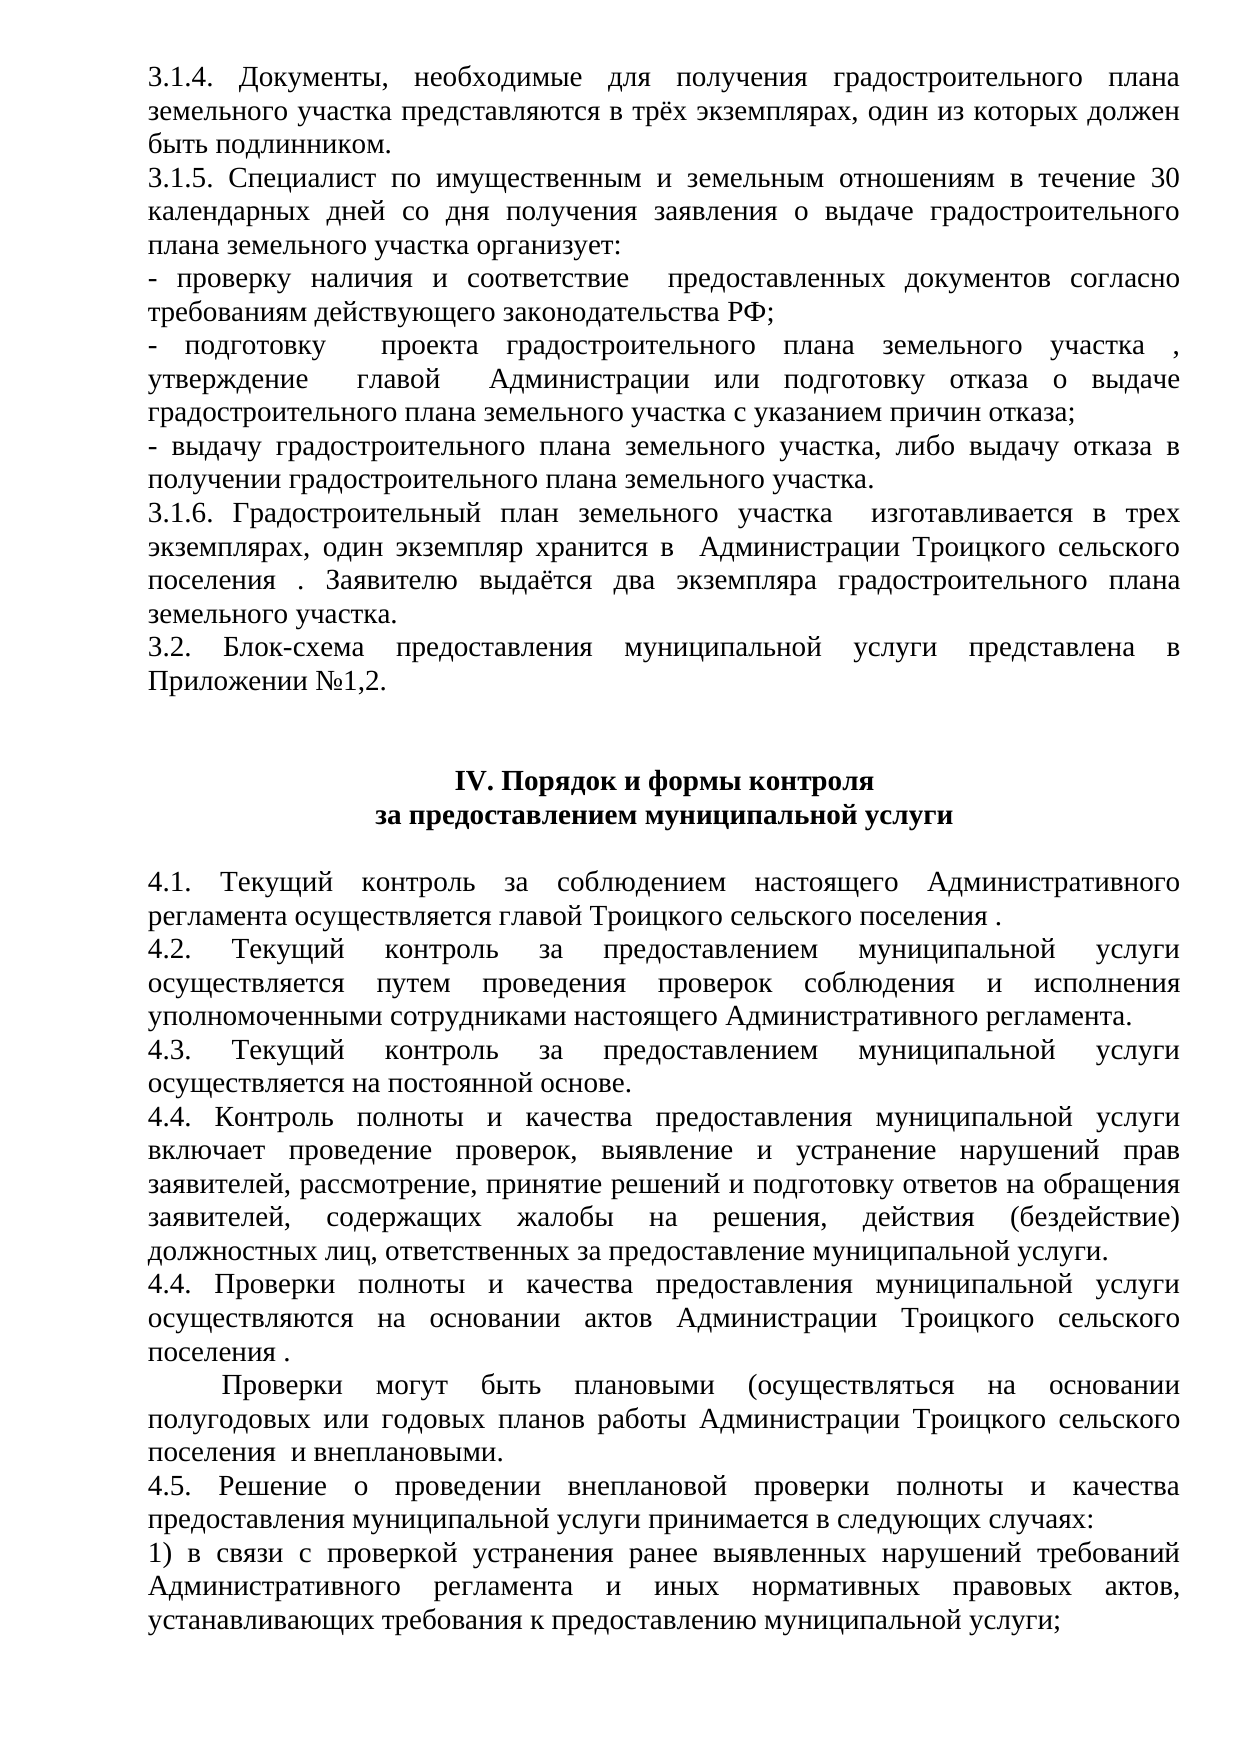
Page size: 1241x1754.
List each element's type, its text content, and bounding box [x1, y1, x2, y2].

text 3.1.5. Специалист по имущественным и земельным отношениям в течение 30 календарных дней со дня получения заявления о выдаче градостроительного плана земельного участка организует: [148, 160, 1181, 260]
text 4.1. Текущий контроль за соблюдением настоящего Административного регламента осуществляется главой Троицкого сельского поселения . [148, 864, 1181, 931]
text 4.2. Текущий контроль за предоставлением муниципальной услуги осуществляется путем проведения проверок соблюдения и исполнения уполномоченными сотрудниками настоящего Административного регламента. [148, 931, 1181, 1032]
text за предоставлением муниципальной услуги [148, 797, 1181, 831]
text 3.1.4. Документы, необходимые для получения градостроительного плана земельного участка представляются в трёх экземплярах, один из которых должен быть подлинником. [148, 59, 1181, 160]
text 4.3. Текущий контроль за предоставлением муниципальной услуги осуществляется на постоянной основе. [148, 1032, 1181, 1099]
text IV. Порядок и формы контроля [148, 763, 1181, 797]
text 4.4. Проверки полноты и качества предоставления муниципальной услуги осуществляются на основании актов Администрации Троицкого сельского поселения . [148, 1267, 1181, 1367]
text Проверки могут быть плановыми (осуществляться на основании полугодовых или годовых планов работы Администрации Троицкого сельского поселения и внеплановыми. [148, 1367, 1181, 1468]
text - проверку наличия и соответствие предоставленных документов согласно требованиям действующего законодательства РФ; [148, 260, 1181, 327]
text 1) в связи с проверкой устранения ранее выявленных нарушений требований Административного регламента и иных нормативных правовых актов, устанавливающих требования к предоставлению муниципальной услуги; [148, 1535, 1181, 1636]
text 3.1.6. Градостроительный план земельного участка изготавливается в трех экземплярах, один экземпляр хранится в Администрации Троицкого сельского поселения . Заявителю выдаётся два экземпляра градостроительного плана земельного участка. [148, 495, 1181, 629]
text 3.2. Блок-схема предоставления муниципальной услуги представлена в Приложении №1,2. [148, 629, 1181, 696]
text 4.5. Решение о проведении внеплановой проверки полноты и качества предоставления муниципальной услуги принимается в следующих случаях: [148, 1468, 1181, 1535]
text - подготовку проекта градостроительного плана земельного участка , утверждение главой Администрации или подготовку отказа о выдаче градостроительного плана земельного участка с указанием причин отказа; [148, 327, 1181, 428]
text 4.4. Контроль полноты и качества предоставления муниципальной услуги включает проведение проверок, выявление и устранение нарушений прав заявителей, рассмотрение, принятие решений и подготовку ответов на обращения заявителей, содержащих жалобы на решения, действия (бездействие) должностных лиц, ответственных за предоставление муниципальной услуги. [148, 1099, 1181, 1267]
text - выдачу градостроительного плана земельного участка, либо выдачу отказа в получении градостроительного плана земельного участка. [148, 428, 1181, 495]
